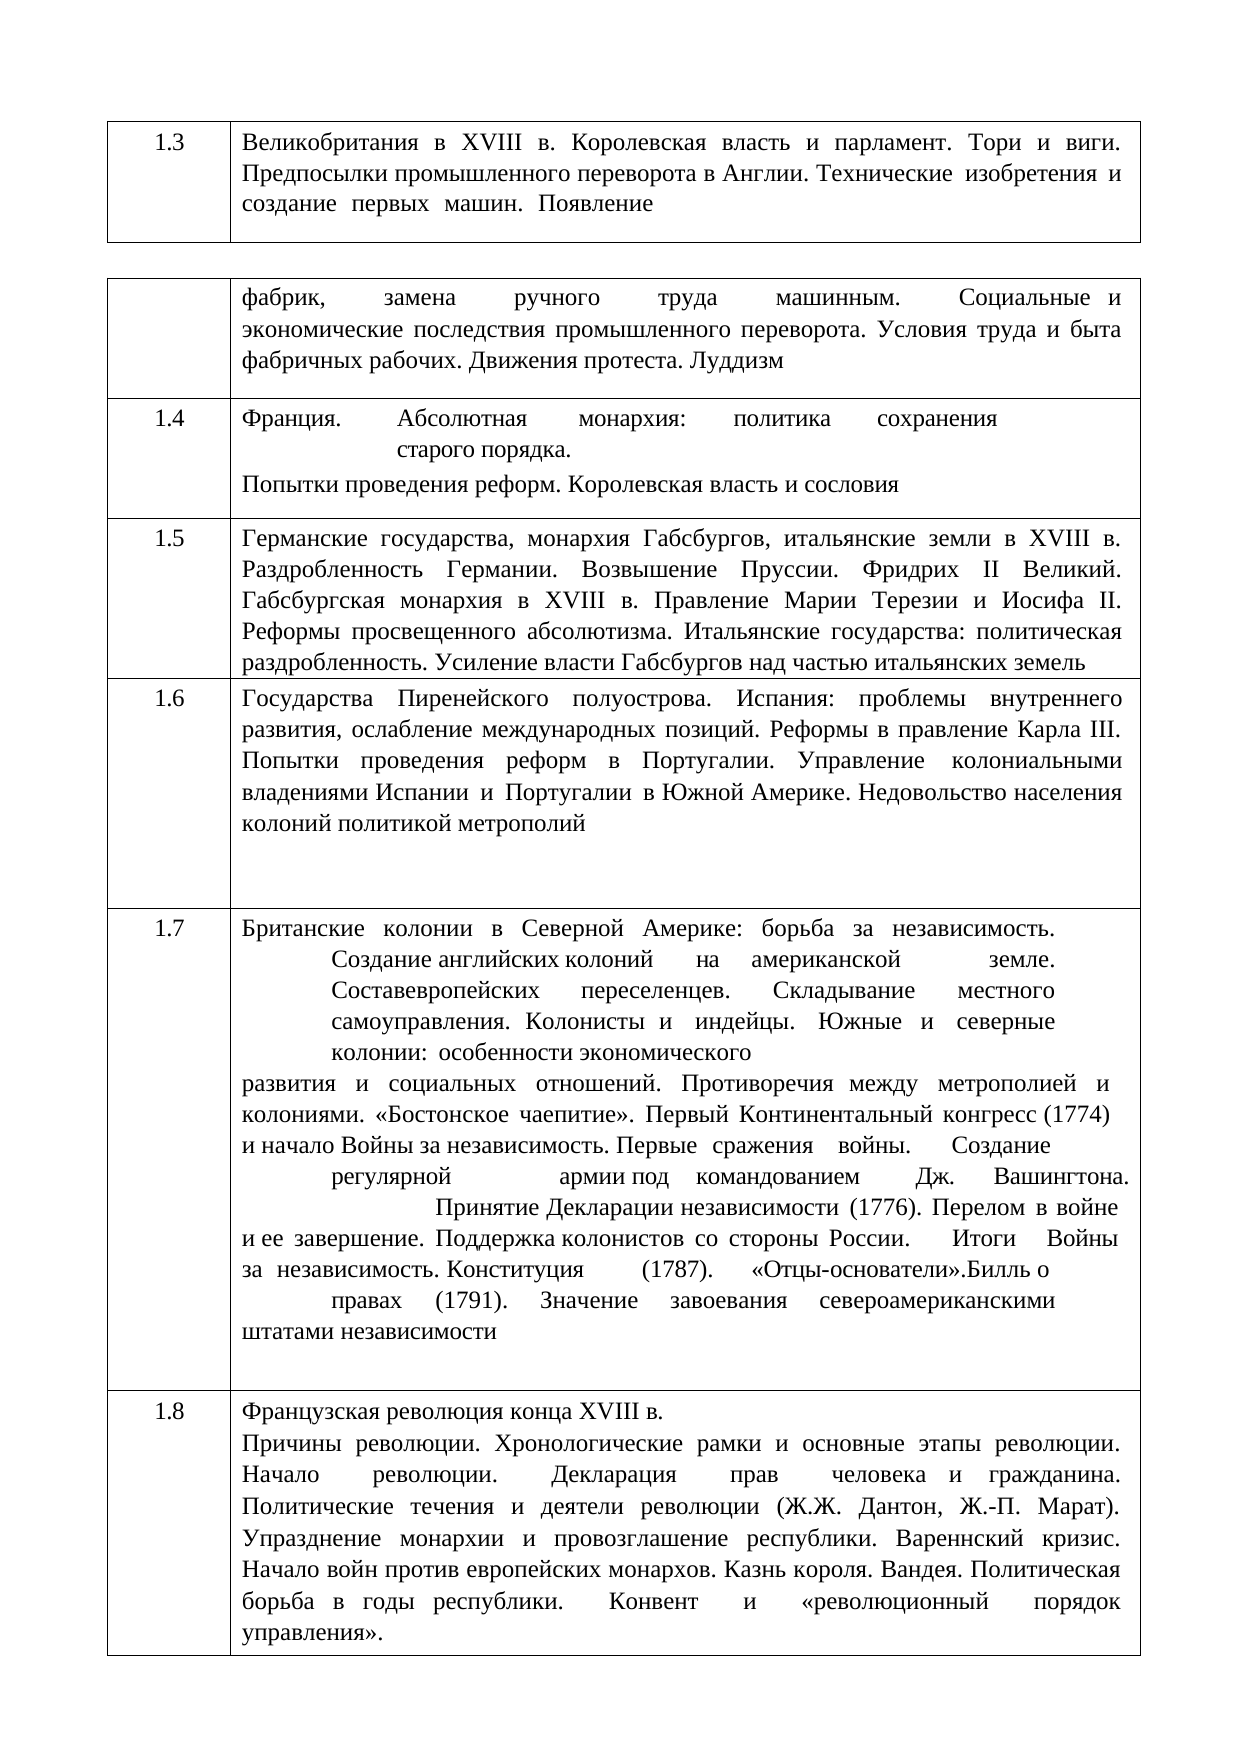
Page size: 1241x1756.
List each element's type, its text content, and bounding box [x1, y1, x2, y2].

table_cell Франция. Абсолютная монархия: политика сохранения старого порядка. Попытки проведения реформ. Королевская власть и сословия [231, 399, 1140, 518]
table_cell 1.6 [108, 679, 230, 908]
table_cell Государства Пиренейского полуострова. Испания: проблемы внутреннего развития, ослабление международных позиций. Реформы в правление Карла III. Попытки проведения реформ в Португалии. Управление колониальными владениями Испании и Португалии в Южной Америке. Недовольство населения колоний политикой метрополий [231, 679, 1140, 908]
table_cell 1.5 [108, 519, 230, 678]
table_cell Британские колонии в Северной Америке: борьба за независимость. Создание английских колоний на американской земле. Составевропейских переселенцев. Складывание местного самоуправления. Колонисты и индейцы. Южные и северные колонии: особенности экономического развития и социальных отношений. Противоречия между метрополией и колониями. «Бостонское чаепитие». Первый Континентальный конгресс (1774) и начало Войны за независимость. Первые сражения войны. Создание регулярной армии под командованием Дж. Вашингтона. Принятие Декларации независимости (1776). Перелом в войне и ее завершение. Поддержка колонистов со стороны России. Итоги Войны за независимость. Конституция (1787). «Отцы-основатели».Билль о правах (1791). Значение завоевания североамериканскими штатами независимости [231, 909, 1140, 1390]
table_header [108, 279, 230, 398]
table_cell 1.8 [108, 1391, 230, 1655]
table_cell Германские государства, монархия Габсбургов, итальянские земли в XVIII в. Раздробленность Германии. Возвышение Пруссии. Фридрих II Великий. Габсбургская монархия в XVIII в. Правление Марии Терезии и Иосифа II. Реформы просвещенного абсолютизма. Итальянские государства: политическая раздробленность. Усиление власти Габсбургов над частью итальянских земель [231, 519, 1140, 678]
table_cell Великобритания в XVIII в. Королевская власть и парламент. Тори и виги. Предпосылки промышленного переворота в Англии. Технические изобретения и создание первых машин. Появление [231, 122, 1140, 242]
table_cell Французская революция конца XVIII в. Причины революции. Хронологические рамки и основные этапы революции. Начало революции. Декларация прав человека и гражданина. Политические течения и деятели революции (Ж.Ж. Дантон, Ж.-П. Марат). Упразднение монархии и провозглашение республики. Вареннский кризис. Начало войн против европейских монархов. Казнь короля. Вандея. Политическая борьба в годы республики. Конвент и «революционный порядок управления». [231, 1391, 1140, 1655]
table_cell 1.7 [108, 909, 230, 1390]
table_cell 1.3 [108, 122, 230, 242]
table_cell 1.4 [108, 399, 230, 518]
table_header фабрик, замена ручного труда машинным. Социальные и экономические последствия промышленного переворота. Условия труда и быта фабричных рабочих. Движения протеста. Луддизм [231, 279, 1140, 398]
